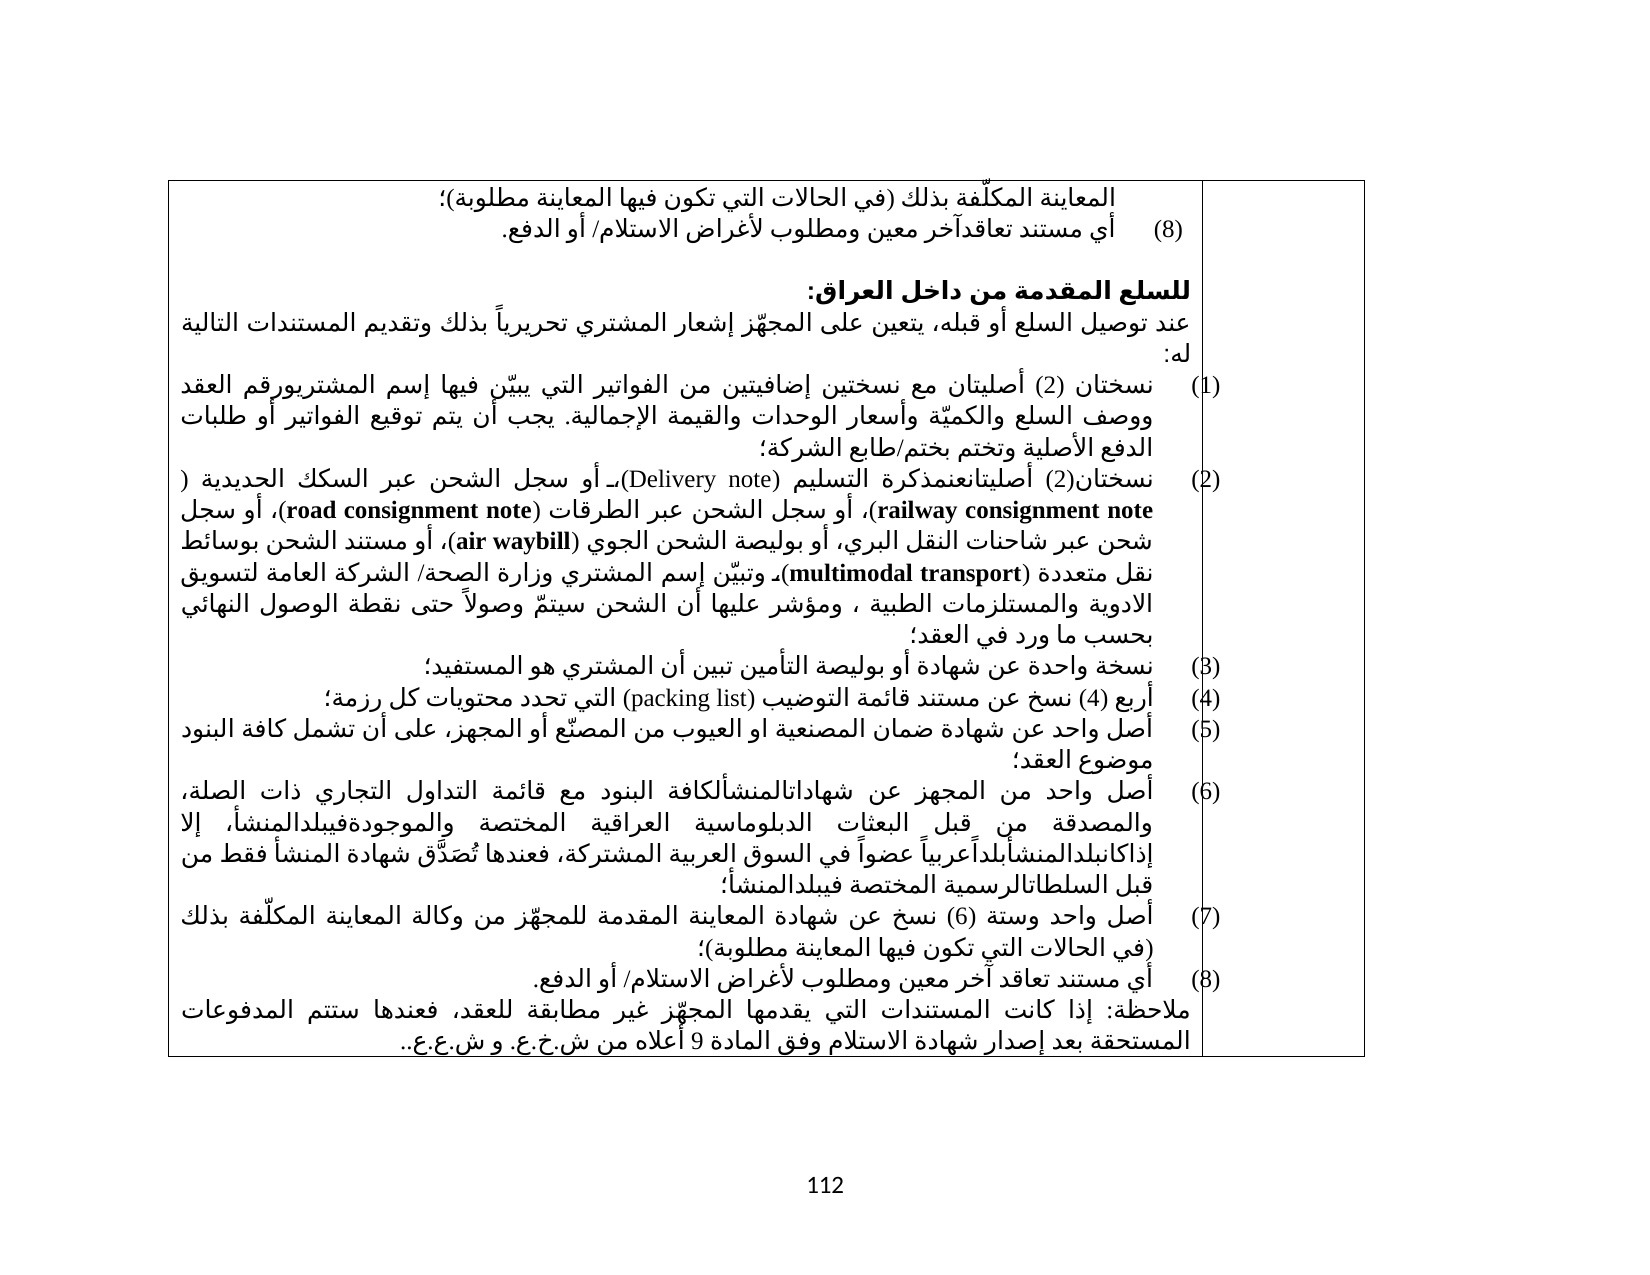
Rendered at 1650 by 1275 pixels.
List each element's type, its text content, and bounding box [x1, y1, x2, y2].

table_cell ش.ع.ع 11.1 و11.3 [1203, 181, 1364, 1056]
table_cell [169, 181, 1202, 1056]
